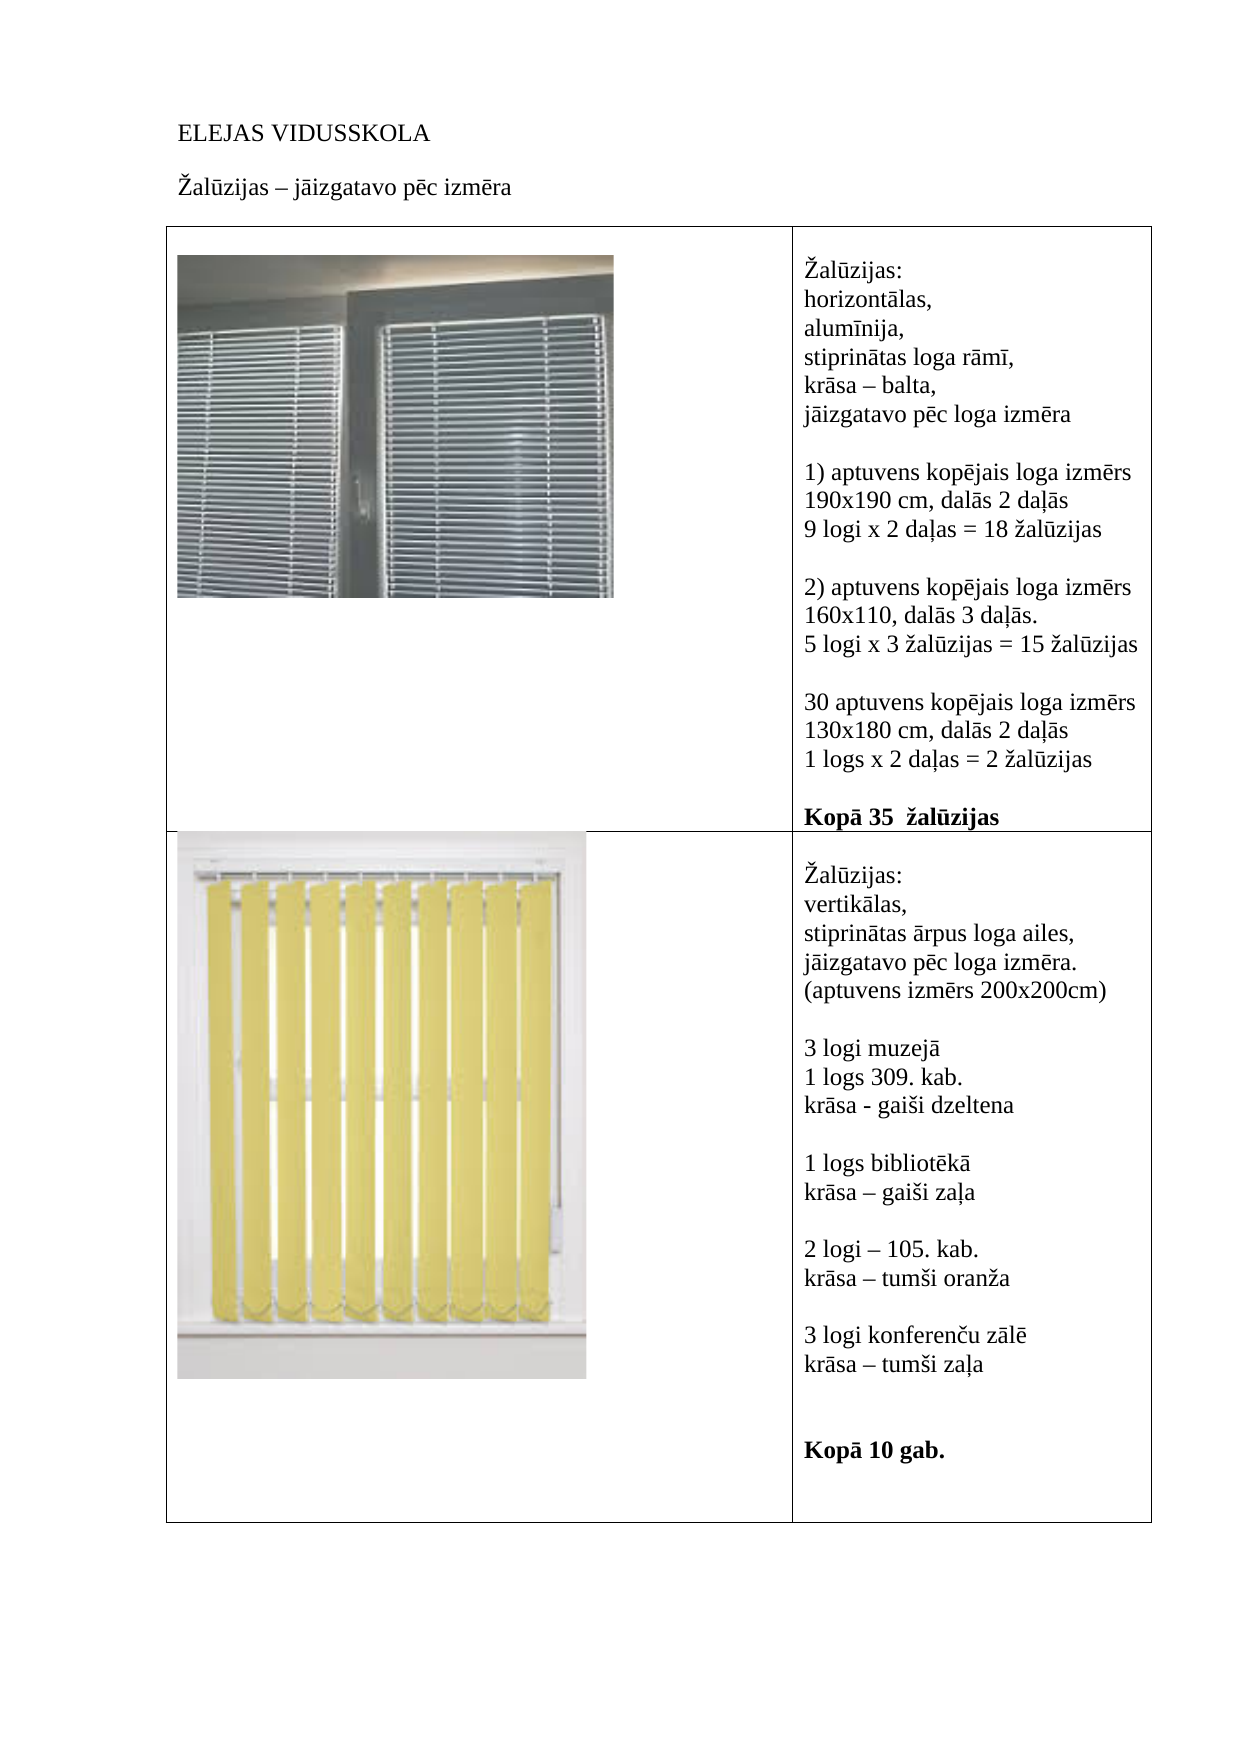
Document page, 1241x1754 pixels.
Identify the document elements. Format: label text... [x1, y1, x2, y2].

table_cell Žalūzijas: vertikālas, stiprinātas ārpus loga ailes, jāizgatavo pēc loga izmēra. (aptuvens izmērs 200x200cm) 3 logi muzejā 1 logs 309. kab. krāsa - gaiši dzeltena 1 logs bibliotēkā krāsa – gaiši zaļa 2 logi – 105. kab. krāsa – tumši oranža 3 logi konferenču zālē krāsa – tumši zaļa Kopā 10 gab. [793, 832, 1151, 1522]
picture [177, 831, 587, 1379]
picture [177, 255, 614, 598]
text ELEJAS VIDUSSKOLA [177, 118, 1053, 147]
text Žalūzijas – jāizgatavo pēc izmēra [177, 172, 1053, 201]
table_header [167, 227, 792, 831]
table_cell [167, 832, 792, 1522]
table_header Žalūzijas: horizontālas, alumīnija, stiprinātas loga rāmī, krāsa – balta, jāizgatavo pēc loga izmēra 1) aptuvens kopējais loga izmērs 190x190 cm, dalās 2 daļās 9 logi x 2 daļas = 18 žalūzijas 2) aptuvens kopējais loga izmērs 160x110, dalās 3 daļās. 5 logi x 3 žalūzijas = 15 žalūzijas 30 aptuvens kopējais loga izmērs 130x180 cm, dalās 2 daļās 1 logs x 2 daļas = 2 žalūzijas Kopā 35 žalūzijas [793, 227, 1151, 831]
